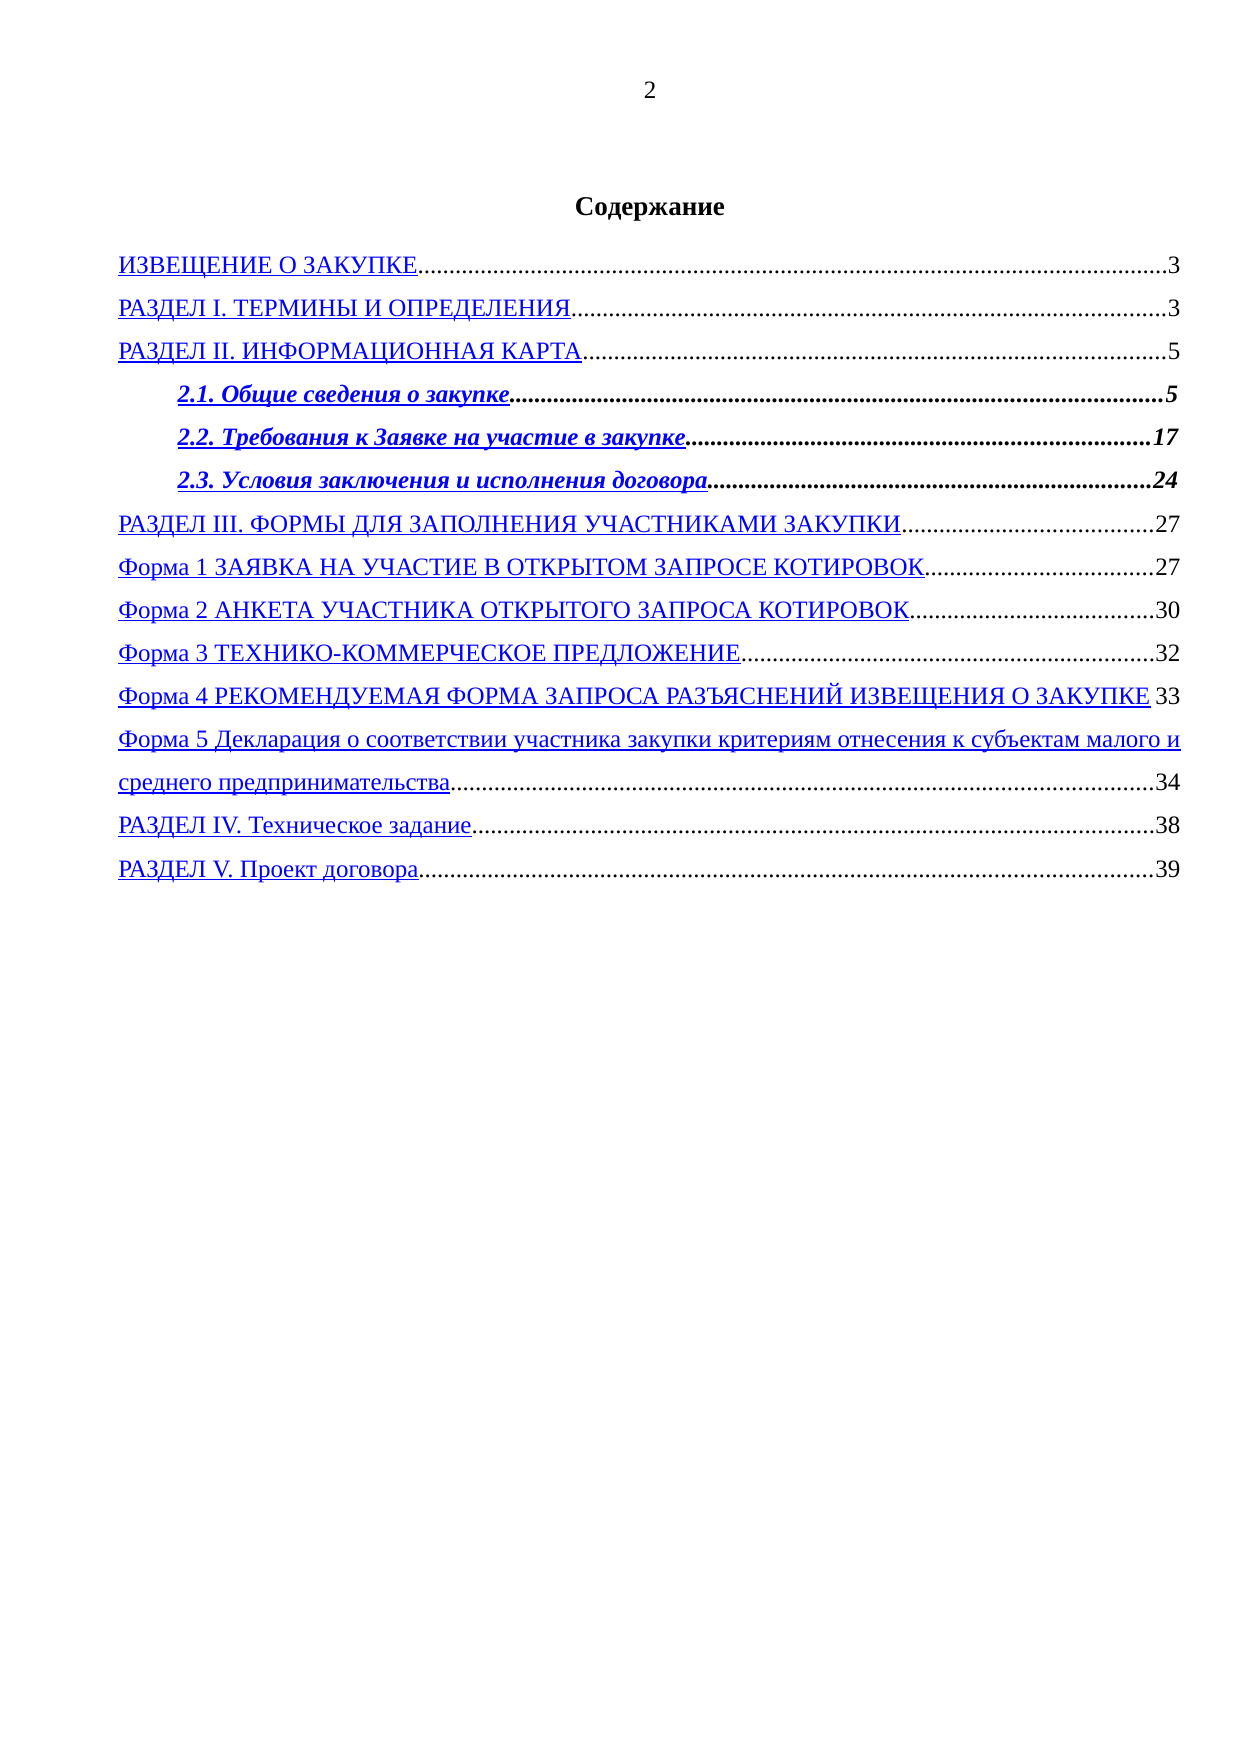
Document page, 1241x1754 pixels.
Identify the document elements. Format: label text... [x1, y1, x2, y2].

text Форма 3 ТЕХНИКО-КОММЕРЧЕСКОЕ ПРЕДЛОЖЕНИЕ 32 [118, 638, 1181, 667]
text РАЗДЕЛ I. ТЕРМИНЫ И ОПРЕДЕЛЕНИЯ 3 [118, 293, 1181, 322]
text Форма 1 ЗАЯВКА НА УЧАСТИЕ В ОТКРЫТОМ ЗАПРОСЕ КОТИРОВОК 27 [118, 552, 1181, 581]
text Форма 2 АНКЕТА УЧАСТНИКА ОТКРЫТОГО ЗАПРОСА КОТИРОВОК 30 [118, 595, 1181, 624]
text Форма 5 Декларация о соответствии участника закупки критериям отнесения к субъектам малого и среднего предпринимательства 34 [118, 724, 1181, 749]
text Форма 5 Декларация о соответствии участника закупки критериям отнесения к субъектам малого и среднего предпринимательства 34 [118, 751, 1181, 796]
text 2.1. Общие сведения о закупке 5 [118, 379, 1181, 408]
text РАЗДЕЛ V. Проект договора 39 [118, 854, 1181, 882]
text РАЗДЕЛ IV. Техническое задание 38 [118, 811, 1181, 839]
text РАЗДЕЛ III. ФОРМЫ ДЛЯ ЗАПОЛНЕНИЯ УЧАСТНИКАМИ ЗАКУПКИ 27 [118, 509, 1181, 537]
text Содержание [118, 190, 1181, 221]
text 2.2. Требования к Заявке на участие в закупке 17 [118, 422, 1181, 451]
text Форма 4 РЕКОМЕНДУЕМАЯ ФОРМА ЗАПРОСА РАЗЪЯСНЕНИЙ ИЗВЕЩЕНИЯ О ЗАКУПКЕ 33 [118, 681, 1181, 710]
text РАЗДЕЛ II. ИНФОРМАЦИОННАЯ КАРТА 5 [118, 336, 1181, 365]
text ИЗВЕЩЕНИЕ О ЗАКУПКЕ 3 [118, 250, 1181, 279]
text 2.3. Условия заключения и исполнения договора 24 [118, 466, 1181, 494]
